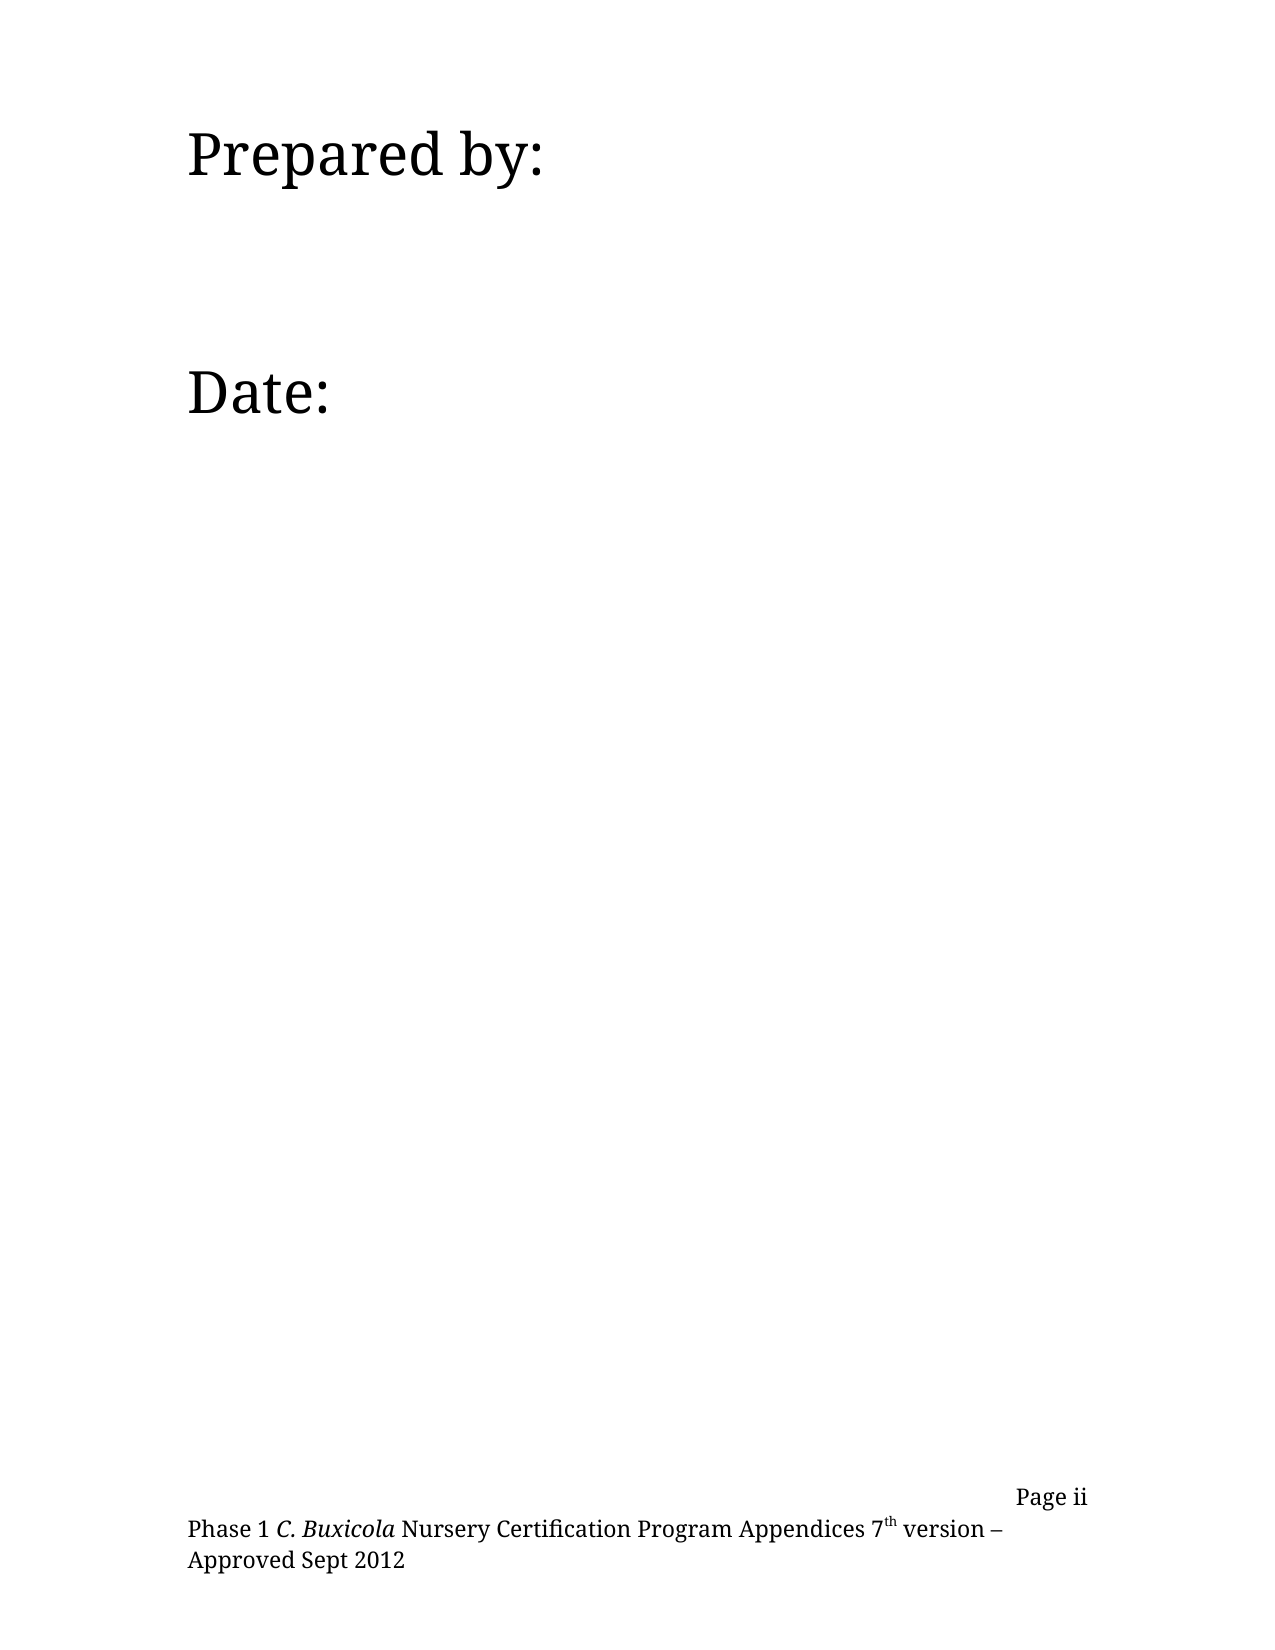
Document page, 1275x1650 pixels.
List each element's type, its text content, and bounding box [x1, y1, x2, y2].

text Date: [187, 351, 1087, 430]
text Prepared by: [187, 112, 1087, 192]
